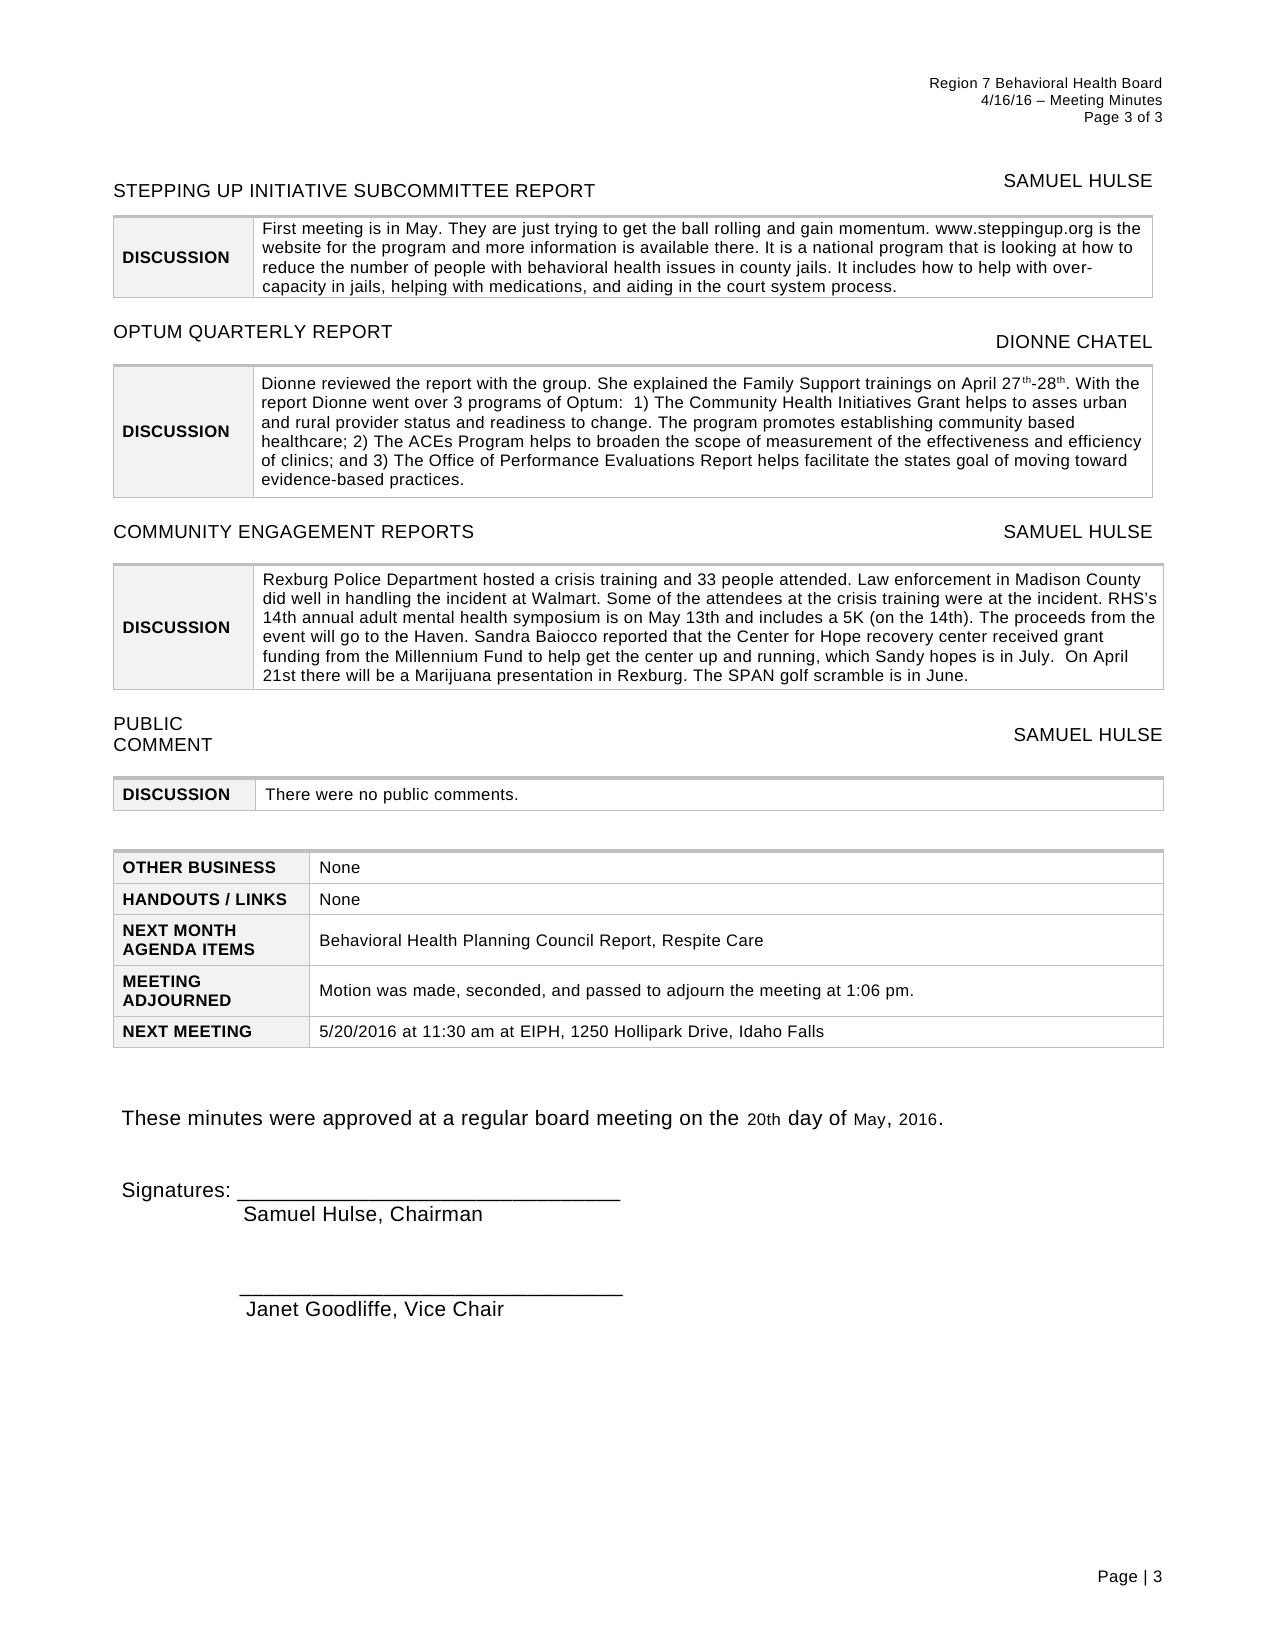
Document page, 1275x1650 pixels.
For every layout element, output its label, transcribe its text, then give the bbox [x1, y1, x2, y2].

table_header stepping up initiative Subcommittee report [113, 125, 621, 214]
table_cell optum quarterly report [113, 298, 621, 363]
table_cell Motion was made, seconded, and passed to adjourn the meeting at 1:06 pm. [310, 966, 1163, 1016]
table_cell Public Comment [113, 690, 253, 757]
table_cell community engagement reports [113, 498, 516, 544]
table_cell samuel hulse [516, 498, 1152, 544]
table_cell Handouts / Links [114, 884, 309, 914]
table_header samuel hulse [621, 125, 1152, 214]
table_cell Discussion [114, 367, 253, 497]
table_cell samuel hulse [253, 690, 1163, 757]
text Samuel Hulse, Chairman [121, 1201, 1162, 1225]
text ________________________________ [196, 1273, 1162, 1297]
table_cell Discussion [114, 218, 253, 297]
table_header Discussion [114, 566, 253, 689]
table_header Discussion [114, 780, 255, 810]
table_cell at 11:30 am at [310, 1017, 1163, 1047]
table_cell dionne chatel [621, 298, 1152, 363]
table_cell Next Meeting [114, 1017, 309, 1047]
table_cell Dionne reviewed the report with the group. She explained the Family Support trainings on April 27th-28th. With the report Dionne went over 3 programs of Optum: 1) The Community Health Initiatives Grant helps to asses urban and rural provider status and readiness to change. The program promotes establishing community based healthcare; 2) The ACEs Program helps to broaden the scope of measurement of the effectiveness and efficiency of clinics; and 3) The Office of Performance Evaluations Report helps facilitate the states goal of moving toward evidence-based practices. [254, 367, 1152, 497]
text Signatures: ________________________________ [121, 1177, 1162, 1201]
table_cell Meeting Adjourned [114, 966, 309, 1016]
text These minutes were approved at a regular board meeting on the day of , . [121, 1106, 1162, 1129]
table_cell Next Month Agenda Items [114, 915, 309, 965]
text Janet Goodliffe, Vice Chair [196, 1297, 1162, 1321]
table_header Other Business [114, 853, 309, 883]
